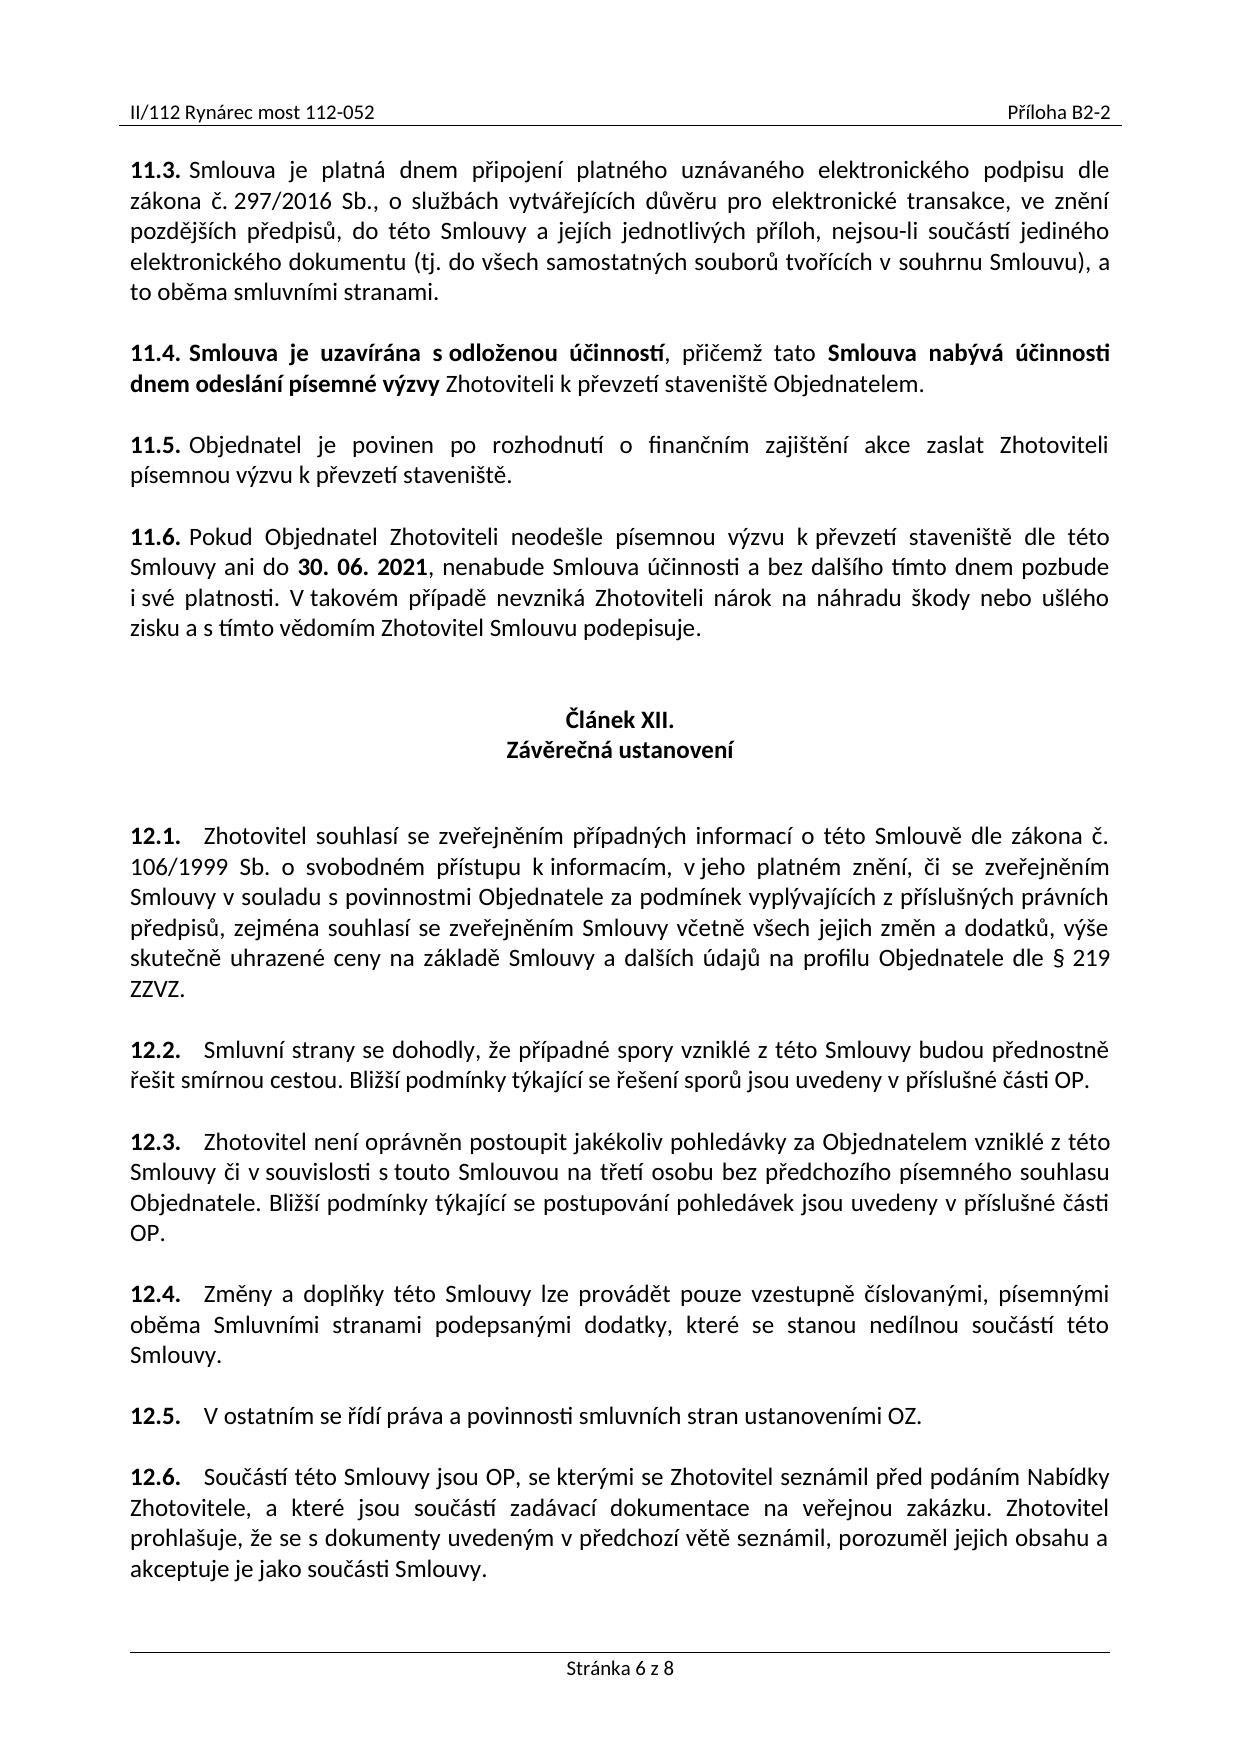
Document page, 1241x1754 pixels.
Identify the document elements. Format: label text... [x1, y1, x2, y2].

list Součástí této Smlouvy jsou OP, se kterými se Zhotovitel seznámil před podáním Nabídky Zhotovitele, a které jsou součástí zadávací dokumentace na veřejnou zakázku. Zhotovitel prohlašuje, že se s dokumenty uvedeným v předchozí větě seznámil, porozuměl jejich obsahu a akceptuje je jako součásti Smlouvy. [130, 1461, 1110, 1583]
list Změny a doplňky této Smlouvy lze provádět pouze vzestupně číslovanými, písemnými oběma Smluvními stranami podepsanými dodatky, které se stanou nedílnou součástí této Smlouvy. [130, 1278, 1110, 1370]
text Článek XII. [130, 704, 1110, 734]
list Zhotovitel souhlasí se zveřejněním případných informací o této Smlouvě dle zákona č. 106/1999 Sb. o svobodném přístupu k informacím, v jeho platném znění, či se zveřejněním Smlouvy v souladu s povinnostmi Objednatele za podmínek vyplývajících z příslušných právních předpisů, zejména souhlasí se zveřejněním Smlouvy včetně všech jejich změn a dodatků, výše skutečně uhrazené ceny na základě Smlouvy a dalších údajů na profilu Objednatele dle § 219 ZZVZ. [130, 820, 1110, 1003]
subtitle Závěrečná ustanovení [130, 734, 1110, 765]
list Pokud Objednatel Zhotoviteli neodešle písemnou výzvu k převzetí staveniště dle této Smlouvy ani do 30. 06. 2021, nenabude Smlouva účinnosti a bez dalšího tímto dnem pozbude i své platnosti. V takovém případě nevzniká Zhotoviteli nárok na náhradu škody nebo ušlého zisku a s tímto vědomím Zhotovitel Smlouvu podepisuje. [130, 521, 1110, 643]
list V ostatním se řídí práva a povinnosti smluvních stran ustanoveními OZ. [130, 1400, 1110, 1431]
list Smlouva je platná dnem připojení platného uznávaného elektronického podpisu dle zákona č. 297/2016 Sb., o službách vytvářejících důvěru pro elektronické transakce, ve znění pozdějších předpisů, do této Smlouvy a jejích jednotlivých příloh, nejsou-li součástí jediného elektronického dokumentu (tj. do všech samostatných souborů tvořících v souhrnu Smlouvu), a to oběma smluvními stranami. [130, 154, 1110, 307]
list Zhotovitel není oprávněn postoupit jakékoliv pohledávky za Objednatelem vzniklé z této Smlouvy či v souvislosti s touto Smlouvou na třetí osobu bez předchozího písemného souhlasu Objednatele. Bližší podmínky týkající se postupování pohledávek jsou uvedeny v příslušné části OP. [130, 1126, 1110, 1248]
list Objednatel je povinen po rozhodnutí o finančním zajištění akce zaslat Zhotoviteli písemnou výzvu k převzetí staveniště. [130, 429, 1110, 490]
list Smlouva je uzavírána s odloženou účinností, přičemž tato Smlouva nabývá účinnosti dnem odeslání písemné výzvy Zhotoviteli k převzetí staveniště Objednatelem. [130, 338, 1110, 399]
list Smluvní strany se dohodly, že případné spory vzniklé z této Smlouvy budou přednostně řešit smírnou cestou. Bližší podmínky týkající se řešení sporů jsou uvedeny v příslušné části OP. [130, 1034, 1110, 1095]
